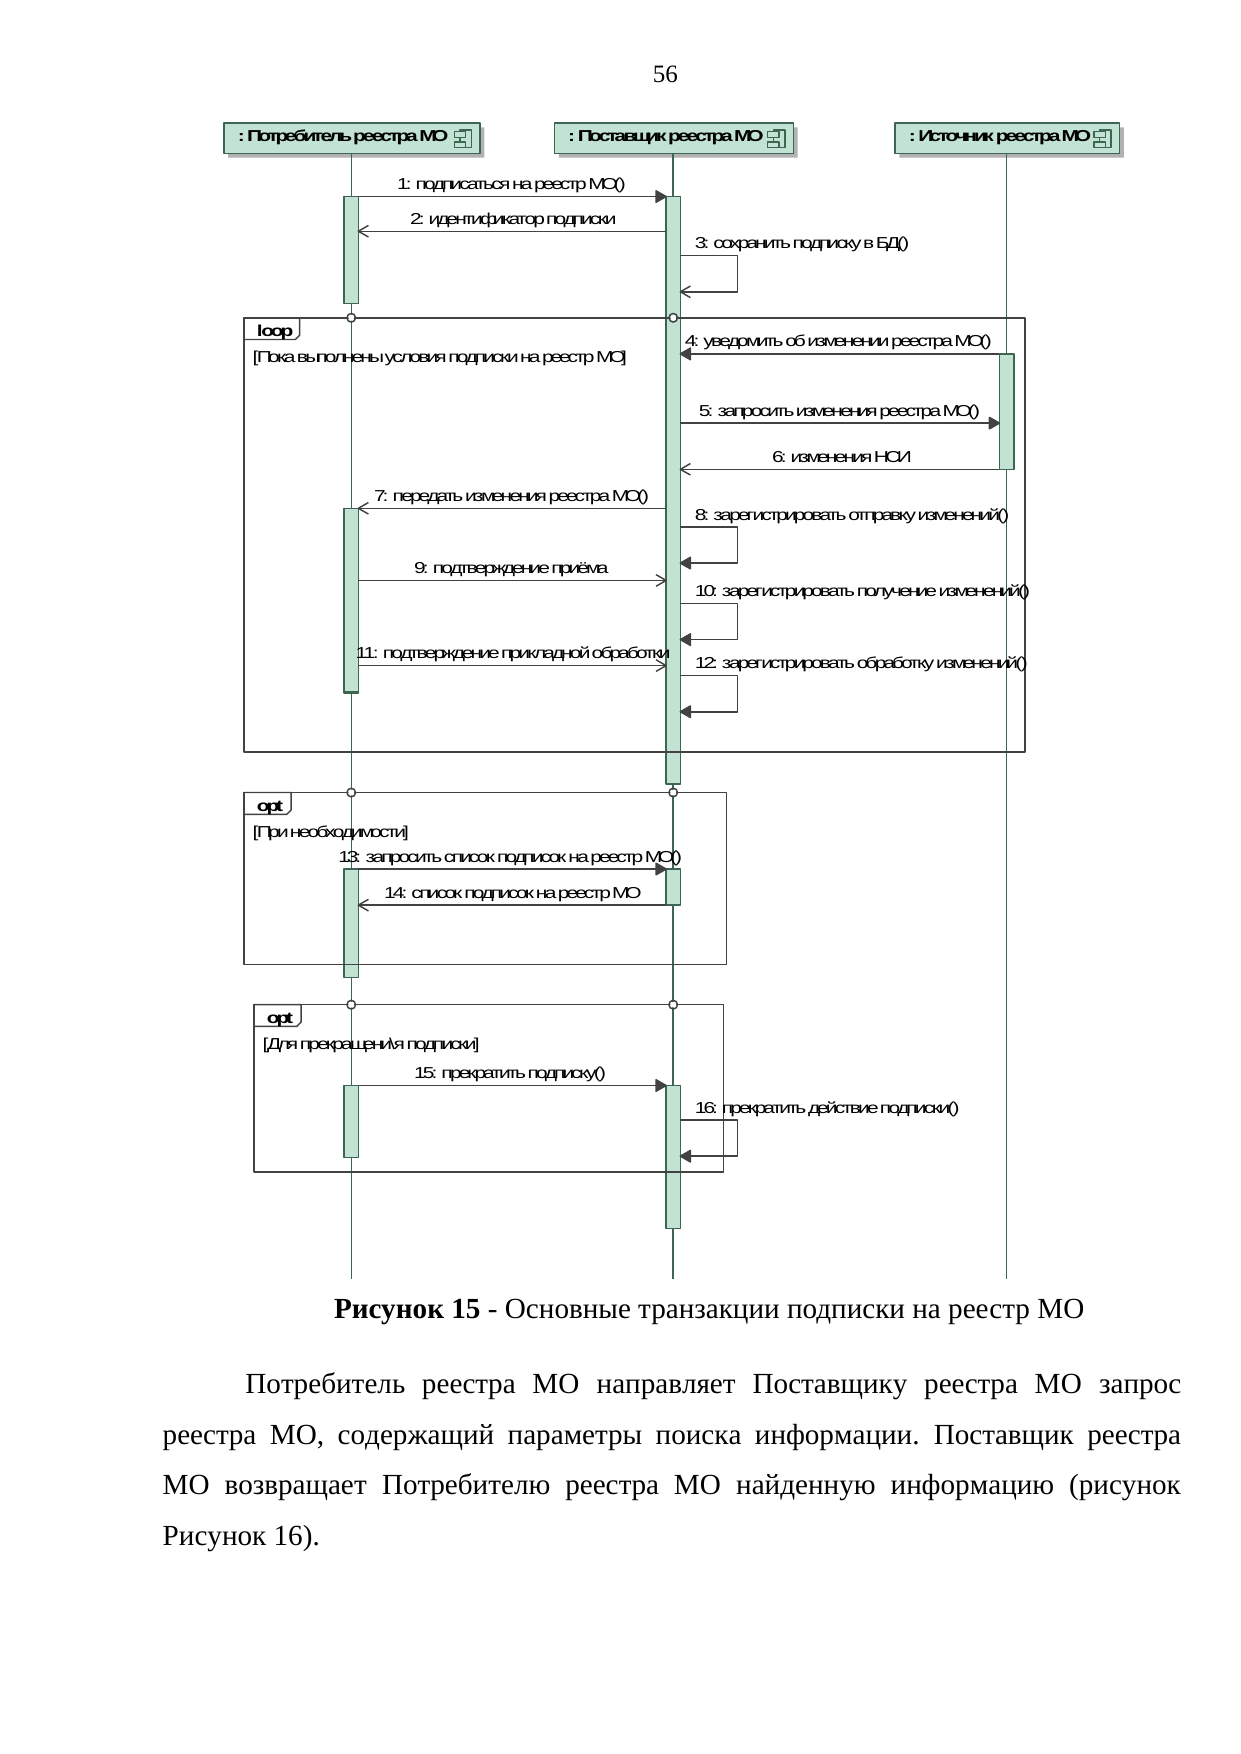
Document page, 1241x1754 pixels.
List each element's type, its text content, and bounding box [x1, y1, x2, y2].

text Потребитель реестра МО направляет Поставщику реестра МО запрос реестра МО, содержащий параметры поиска информации. Поставщик реестра МО возвращает Потребителю реестра МО найденную информацию (рисунок 16). [162, 1367, 1181, 1551]
text - Основные транзакции подписки на реестр МО [192, 1291, 1152, 1325]
